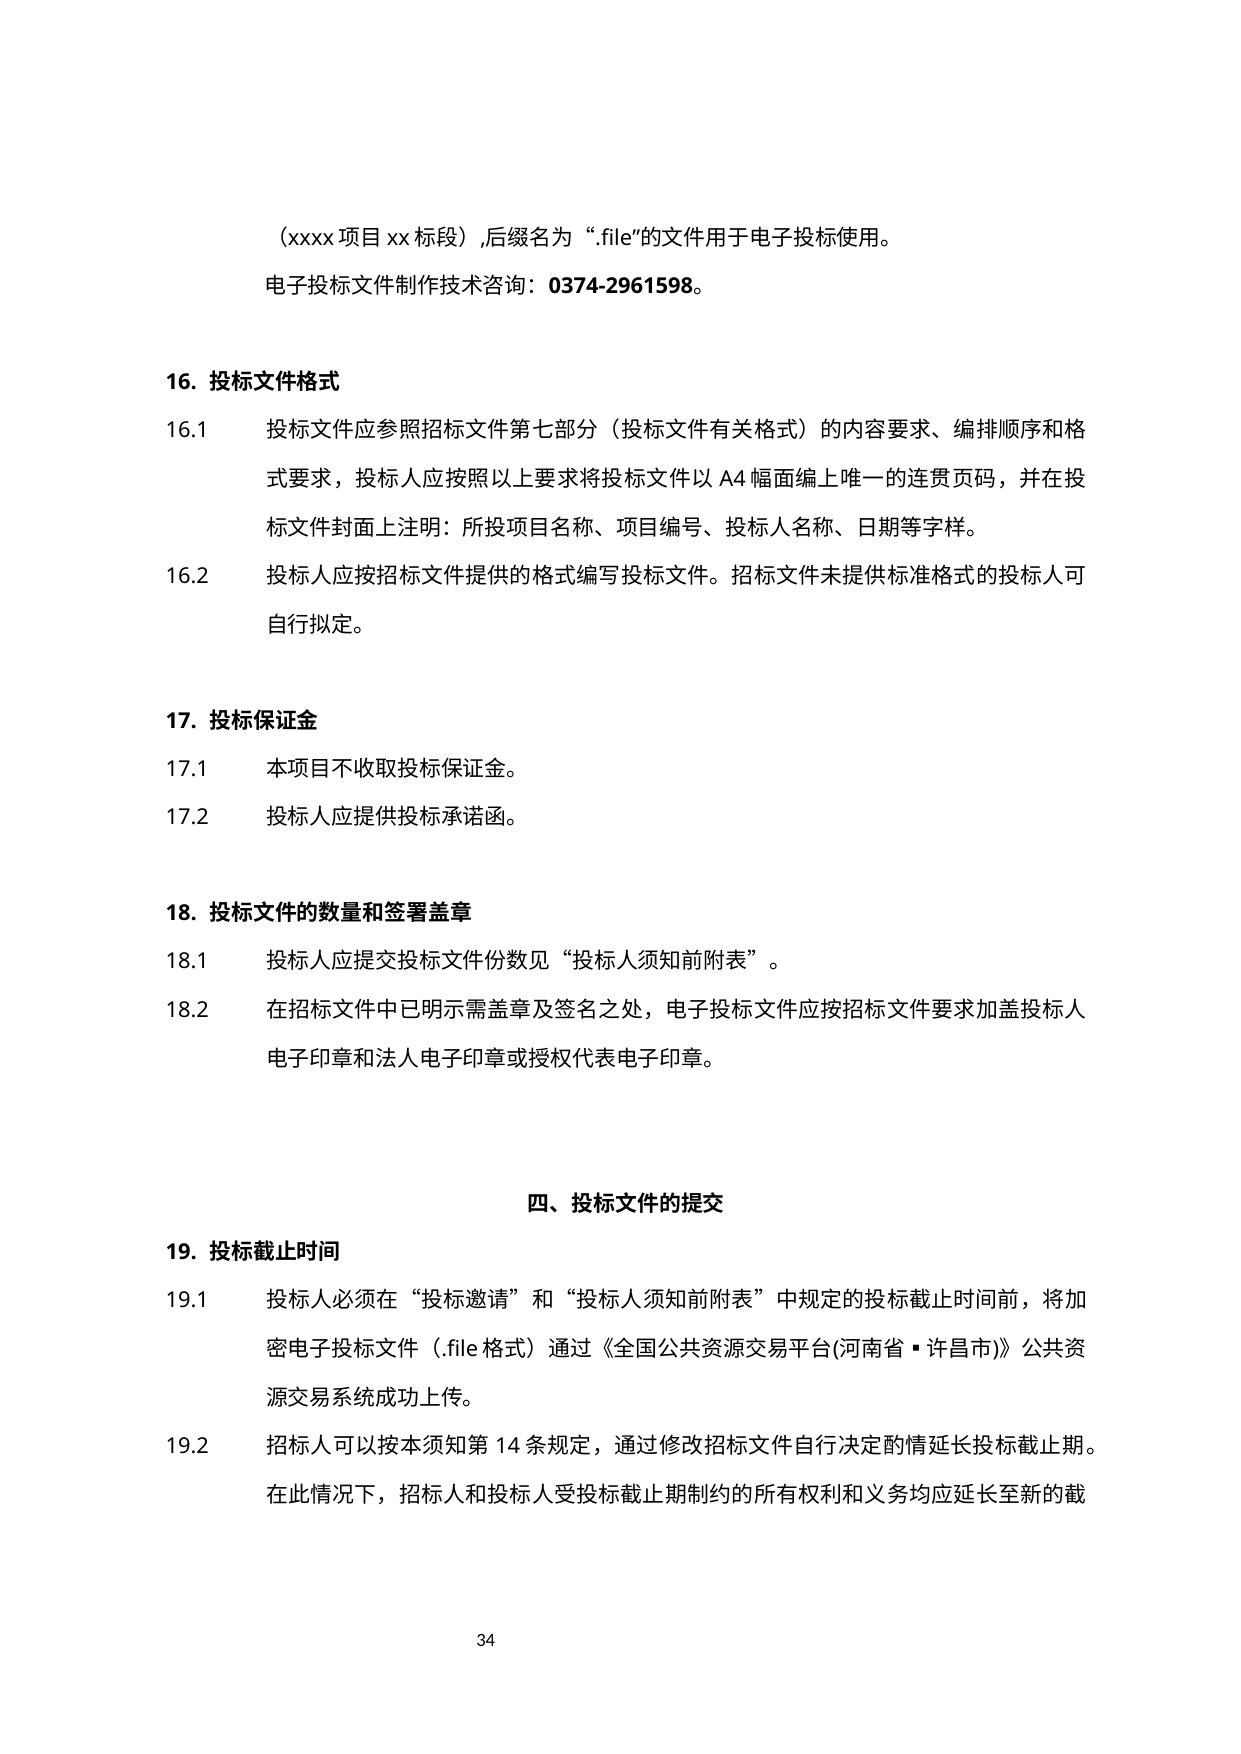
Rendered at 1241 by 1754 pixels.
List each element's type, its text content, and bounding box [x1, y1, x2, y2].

list 投标人必须在“投标邀请”和“投标人须知前附表”中规定的投标截止时间前，将加密电子投标文件（.file格式）通过《全国公共资源交易平台(河南省▪许昌市)》公共资源交易系统成功上传。 [165, 1282, 1087, 1412]
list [165, 219, 1087, 252]
list 投标保证金 [165, 702, 1087, 735]
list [165, 1428, 1087, 1509]
list 投标文件格式 [165, 364, 1087, 396]
text 电子投标文件制作技术咨询：0374-2961598。 [176, 268, 1087, 300]
list 投标人应提交投标文件份数见“投标人须知前附表”。 [165, 943, 1087, 976]
list 投标文件的数量和签署盖章 [165, 895, 1087, 927]
list 投标文件应参照招标文件第七部分（投标文件有关格式）的内容要求、编排顺序和格式要求，投标人应按照以上要求将投标文件以A4幅面编上唯一的连贯页码，并在投标文件封面上注明：所投项目名称、项目编号、投标人名称、日期等字样。 [165, 412, 1087, 542]
list 投标人应按招标文件提供的格式编写投标文件。招标文件未提供标准格式的投标人可自行拟定。 [165, 558, 1087, 639]
list 在招标文件中已明示需盖章及签名之处，电子投标文件应按招标文件要求加盖投标人电子印章和法人电子印章或授权代表电子印章。 [165, 991, 1087, 1073]
text 四、投标文件的提交 [165, 1185, 1087, 1218]
list 本项目不收取投标保证金。 [165, 751, 1087, 783]
list 投标人应提供投标承诺函。 [165, 799, 1087, 831]
list 投标截止时间 [165, 1233, 1087, 1266]
